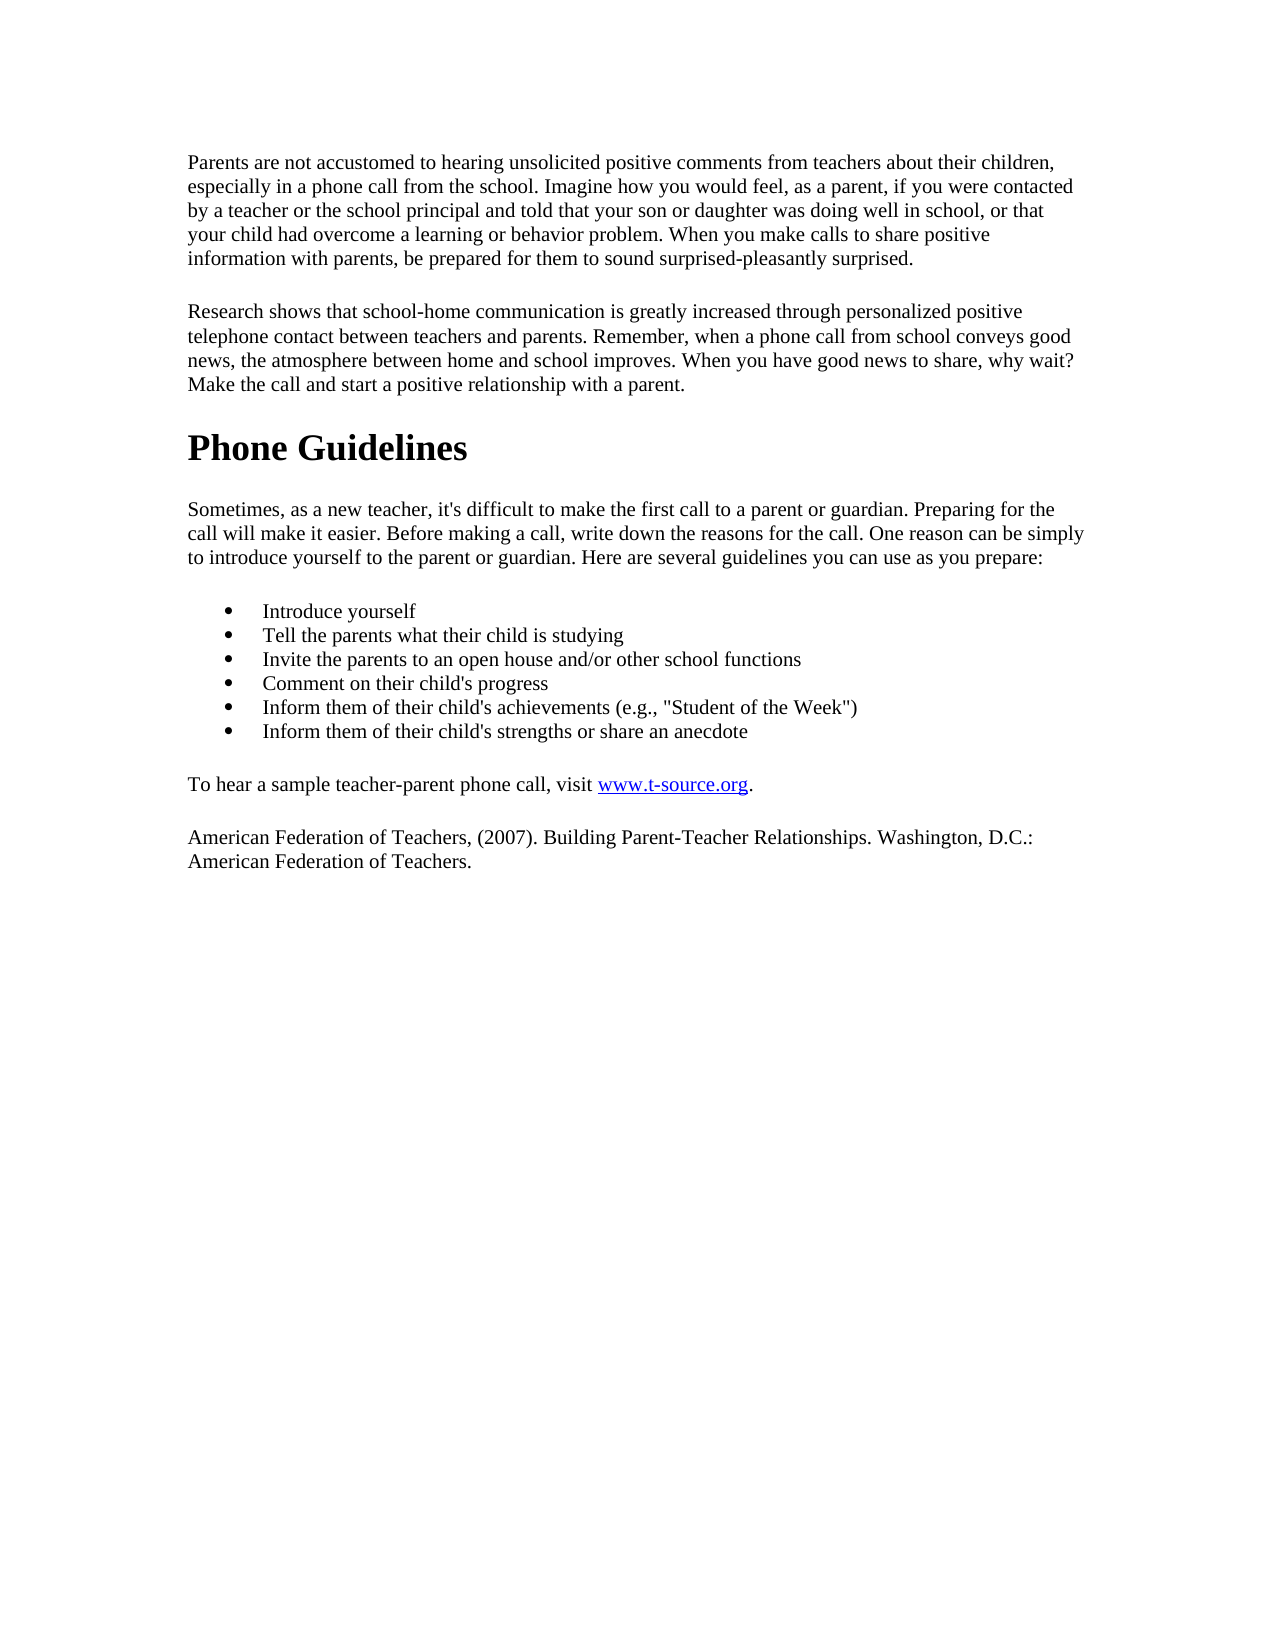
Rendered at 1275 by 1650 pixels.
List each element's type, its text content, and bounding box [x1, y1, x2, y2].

list Invite the parents to an open house and/or other school functions [225, 647, 1087, 671]
text To hear a sample teacher-parent phone call, visit www.t-source.org. [187, 772, 1087, 796]
text Parents are not accustomed to hearing unsolicited positive comments from teachers about their children, especially in a phone call from the school. Imagine how you would feel, as a parent, if you were contacted by a teacher or the school principal and told that your son or daughter was doing well in school, or that your child had overcome a learning or behavior problem. When you make calls to share positive information with parents, be prepared for them to sound surprised-pleasantly surprised. [187, 150, 1087, 270]
text Research shows that school-home communication is greatly increased through personalized positive telephone contact between teachers and parents. Remember, when a phone call from school conveys good news, the atmosphere between home and school improves. When you have good news to share, why wait? Make the call and start a positive relationship with a parent. [187, 299, 1087, 396]
text Phone Guidelines [187, 425, 1087, 468]
text Sometimes, as a new teacher, it's difficult to make the first call to a parent or guardian. Preparing for the call will make it easier. Before making a call, write down the reasons for the call. One reason can be simply to introduce yourself to the parent or guardian. Here are several guidelines you can use as you prepare: [187, 497, 1087, 569]
list Inform them of their child's strengths or share an anecdote [225, 719, 1087, 743]
list Inform them of their child's achievements (e.g., "Student of the Week") [225, 695, 1087, 719]
list Introduce yourself [225, 598, 1087, 623]
list Tell the parents what their child is studying [225, 623, 1087, 647]
list Comment on their child's progress [225, 671, 1087, 695]
text American Federation of Teachers, (2007). Building Parent-Teacher Relationships. Washington, D.C.: American Federation of Teachers. [187, 825, 1087, 873]
